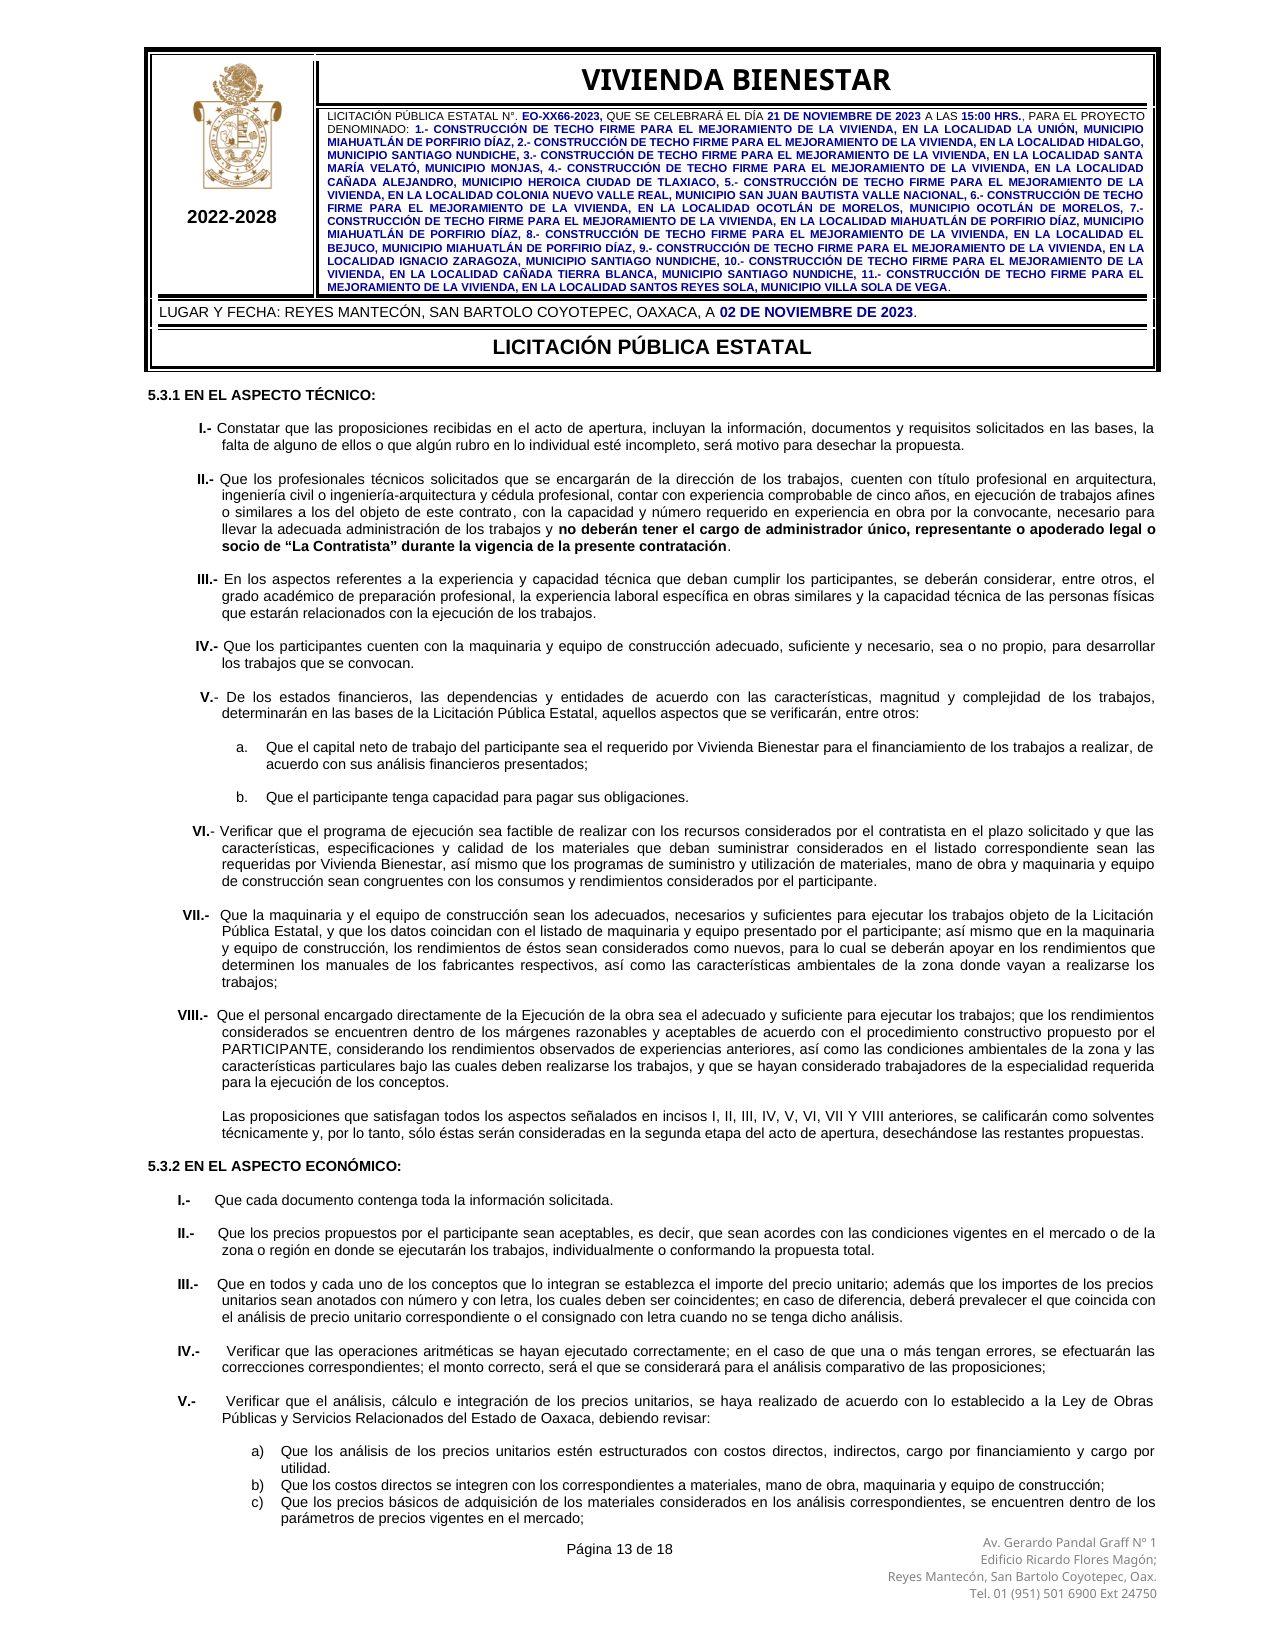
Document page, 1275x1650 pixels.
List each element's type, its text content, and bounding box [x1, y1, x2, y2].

list Que el participante tenga capacidad para pagar sus obligaciones. [236, 789, 1157, 806]
text VIII.- Que el personal encargado directamente de la Ejecución de la obra sea el adecuado y suficiente para ejecutar los trabajos; que los rendimientos considerados se encuentren dentro de los márgenes razonables y aceptables de acuerdo con el procedimiento constructivo propuesto por el PARTICIPANTE, considerando los rendimientos observados de experiencias anteriores, así como las condiciones ambientales de la zona y las características particulares bajo las cuales deben realizarse los trabajos, y que se hayan considerado trabajadores de la especialidad requerida para la ejecución de los conceptos. [177, 1007, 1157, 1091]
text II.- Que los precios propuestos por el participante sean aceptables, es decir, que sean acordes con las condiciones vigentes en el mercado o de la zona o región en donde se ejecutarán los trabajos, individualmente o conformando la propuesta total. [177, 1225, 1157, 1258]
list Que los precios básicos de adquisición de los materiales considerados en los análisis correspondientes, se encuentren dentro de los parámetros de precios vigentes en el mercado; [251, 1493, 1157, 1527]
picture [187, 59, 285, 188]
text IV.- Verificar que las operaciones aritméticas se hayan ejecutado correctamente; en el caso de que una o más tengan errores, se efectuarán las correcciones correspondientes; el monto correcto, será el que se considerará para el análisis comparativo de las proposiciones; [177, 1342, 1157, 1376]
text VII.- Que la maquinaria y el equipo de construcción sean los adecuados, necesarios y suficientes para ejecutar los trabajos objeto de la Licitación Pública Estatal, y que los datos coincidan con el listado de maquinaria y equipo presentado por el participante; así mismo que en la maquinaria y equipo de construcción, los rendimientos de éstos sean considerados como nuevos, para lo cual se deberán apoyar en los rendimientos que determinen los manuales de los fabricantes respectivos, así como las características ambientales de la zona donde vayan a realizarse los trabajos; [177, 906, 1157, 990]
text IV.- Que los participantes cuenten con la maquinaria y equipo de construcción adecuado, suficiente y necesario, sea o no propio, para desarrollar los trabajos que se convocan. [195, 638, 1157, 672]
text III.- Que en todos y cada uno de los conceptos que lo integran se establezca el importe del precio unitario; además que los importes de los precios unitarios sean anotados con número y con letra, los cuales deben ser coincidentes; en caso de diferencia, deberá prevalecer el que coincida con el análisis de precio unitario correspondiente o el consignado con letra cuando no se tenga dicho análisis. [177, 1275, 1157, 1326]
text III.- En los aspectos referentes a la experiencia y capacidad técnica que deban cumplir los participantes, se deberán considerar, entre otros, el grado académico de preparación profesional, la experiencia laboral específica en obras similares y la capacidad técnica de las personas físicas que estarán relacionados con la ejecución de los trabajos. [197, 571, 1157, 621]
text I.- Que cada documento contenga toda la información solicitada. [177, 1191, 1157, 1208]
text I.- Constatar que las proposiciones recibidas en el acto de apertura, incluyan la información, documentos y requisitos solicitados en las bases, la falta de alguno de ellos o que algún rubro en lo individual esté incompleto, será motivo para desechar la propuesta. [198, 420, 1157, 453]
text V.- Verificar que el análisis, cálculo e integración de los precios unitarios, se haya realizado de acuerdo con lo establecido a la Ley de Obras Públicas y Servicios Relacionados del Estado de Oaxaca, debiendo revisar: [177, 1393, 1157, 1426]
list Que los análisis de los precios unitarios estén estructurados con costos directos, indirectos, cargo por financiamiento y cargo por utilidad. [251, 1443, 1157, 1477]
text II.- Que los profesionales técnicos solicitados que se encargarán de la dirección de los trabajos, cuenten con título profesional en arquitectura, ingeniería civil o ingeniería-arquitectura y cédula profesional, contar con experiencia comprobable de cinco años, en ejecución de trabajos afines o similares a los del objeto de este contrato, con la capacidad y número requerido en experiencia en obra por la convocante, necesario para llevar la adecuada administración de los trabajos y no deberán tener el cargo de administrador único, representante o apoderado legal o socio de “La Contratista” durante la vigencia de la presente contratación. [197, 470, 1157, 554]
text 5.3.2 EN EL ASPECTO ECONÓMICO: [148, 1158, 1157, 1175]
list Que los costos directos se integren con los correspondientes a materiales, mano de obra, maquinaria y equipo de construcción; [251, 1477, 1157, 1493]
text V.- De los estados financieros, las dependencias y entidades de acuerdo con las características, magnitud y complejidad de los trabajos, determinarán en las bases de la Licitación Pública Estatal, aquellos aspectos que se verificarán, entre otros: [200, 688, 1157, 722]
text VI.- Verificar que el programa de ejecución sea factible de realizar con los recursos considerados por el contratista en el plazo solicitado y que las características, especificaciones y calidad de los materiales que deban suministrar considerados en el listado correspondiente sean las requeridas por Vivienda Bienestar, así mismo que los programas de suministro y utilización de materiales, mano de obra y maquinaria y equipo de construcción sean congruentes con los consumos y rendimientos considerados por el participante. [192, 822, 1157, 889]
list Que el capital neto de trabajo del participante sea el requerido por Vivienda Bienestar para el financiamiento de los trabajos a realizar, de acuerdo con sus análisis financieros presentados; [236, 739, 1157, 772]
text Las proposiciones que satisfagan todos los aspectos señalados en incisos I, II, III, IV, V, VI, VII Y VIII anteriores, se calificarán como solventes técnicamente y, por lo tanto, sólo éstas serán consideradas en la segunda etapa del acto de apertura, desechándose las restantes propuestas. [222, 1108, 1157, 1141]
text 5.3.1 EN EL ASPECTO TÉCNICO: [148, 386, 1157, 403]
